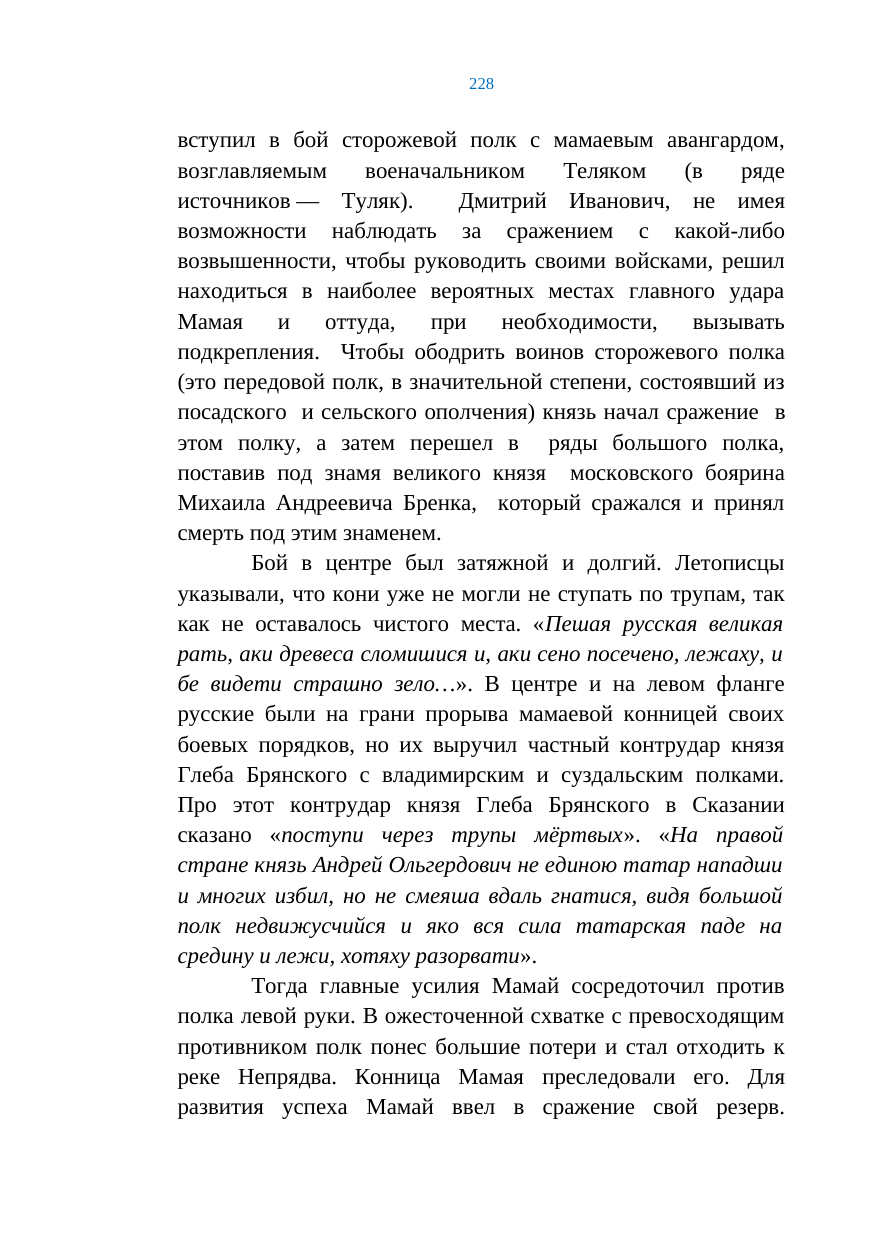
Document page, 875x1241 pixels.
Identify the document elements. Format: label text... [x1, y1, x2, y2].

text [177, 972, 786, 1119]
text Бой в центре был затяжной и долгий. Летописцы указывали, что кони уже не могли не ступать по трупам, так как не оставалось чистого места. «Пешая русская великая рать, аки древеса сломишися и, аки сено посечено, лежаху, и бе видети страшно зело…». В центре и на левом фланге русские были на грани прорыва мамаевой конницей своих боевых порядков, но их выручил частный контрудар князя Глеба Брянского с владимирским и суздальским полками. Про этот контрудар князя Глеба Брянского в Сказании сказано «поступи через трупы мёртвых». «На правой стране князь Андрей Ольгердович не единою татар нападши и многих избил, но не смеяша вдаль гнатися, видя большой полк недвижусчийся и яко вся сила татарская паде на средину и лежи, хотяху разорвати». [177, 549, 786, 968]
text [177, 127, 786, 546]
